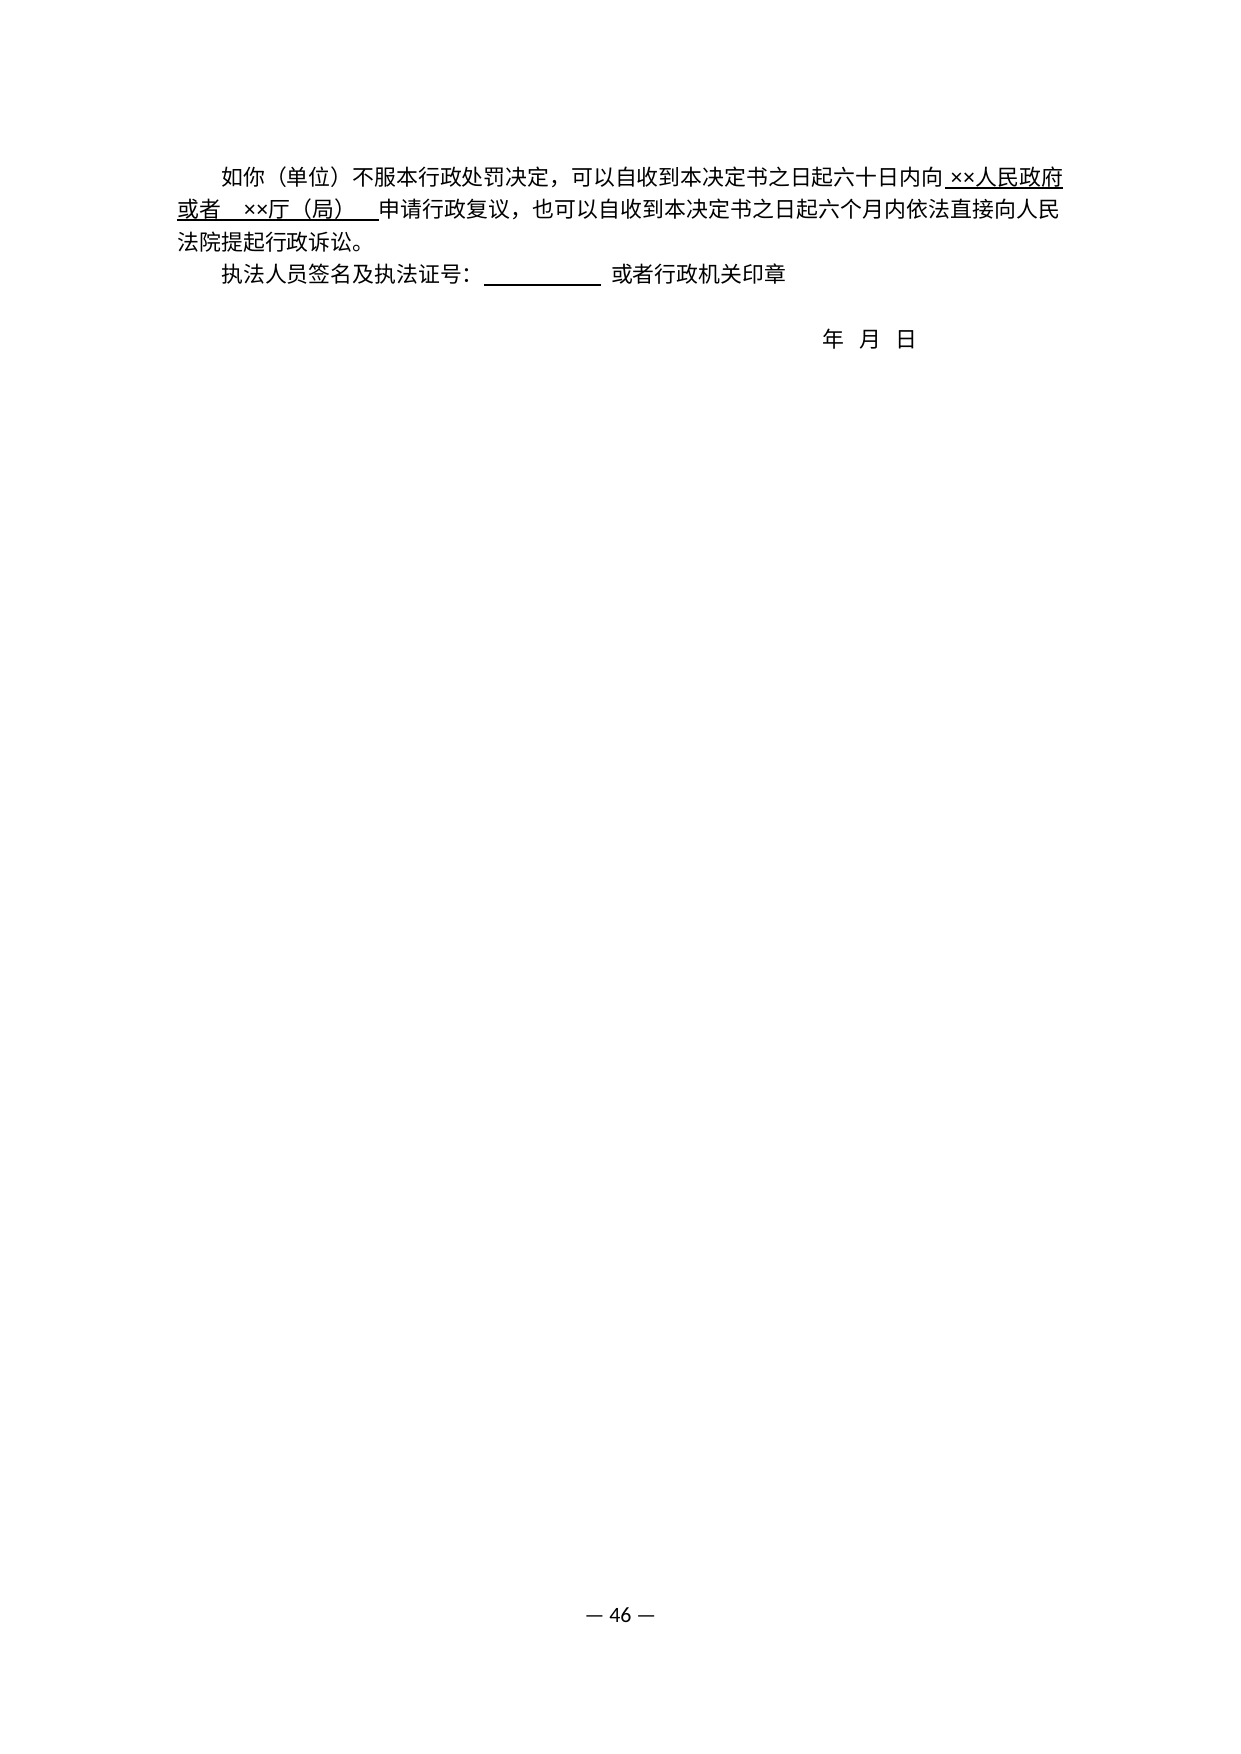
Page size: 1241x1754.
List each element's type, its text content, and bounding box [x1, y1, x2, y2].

text 执法人员签名及执法证号： 或者行政机关印章 [177, 257, 1063, 289]
text 如你（单位）不服本行政处罚决定，可以自收到本决定书之日起六十日内向 ××人民政府 或者 ××厅（局） 申请行政复议，也可以自收到本决定书之日起六个月内依法直接向人民法院提起行政诉讼。 [177, 159, 1063, 257]
text 年 月 日 [177, 322, 1063, 354]
